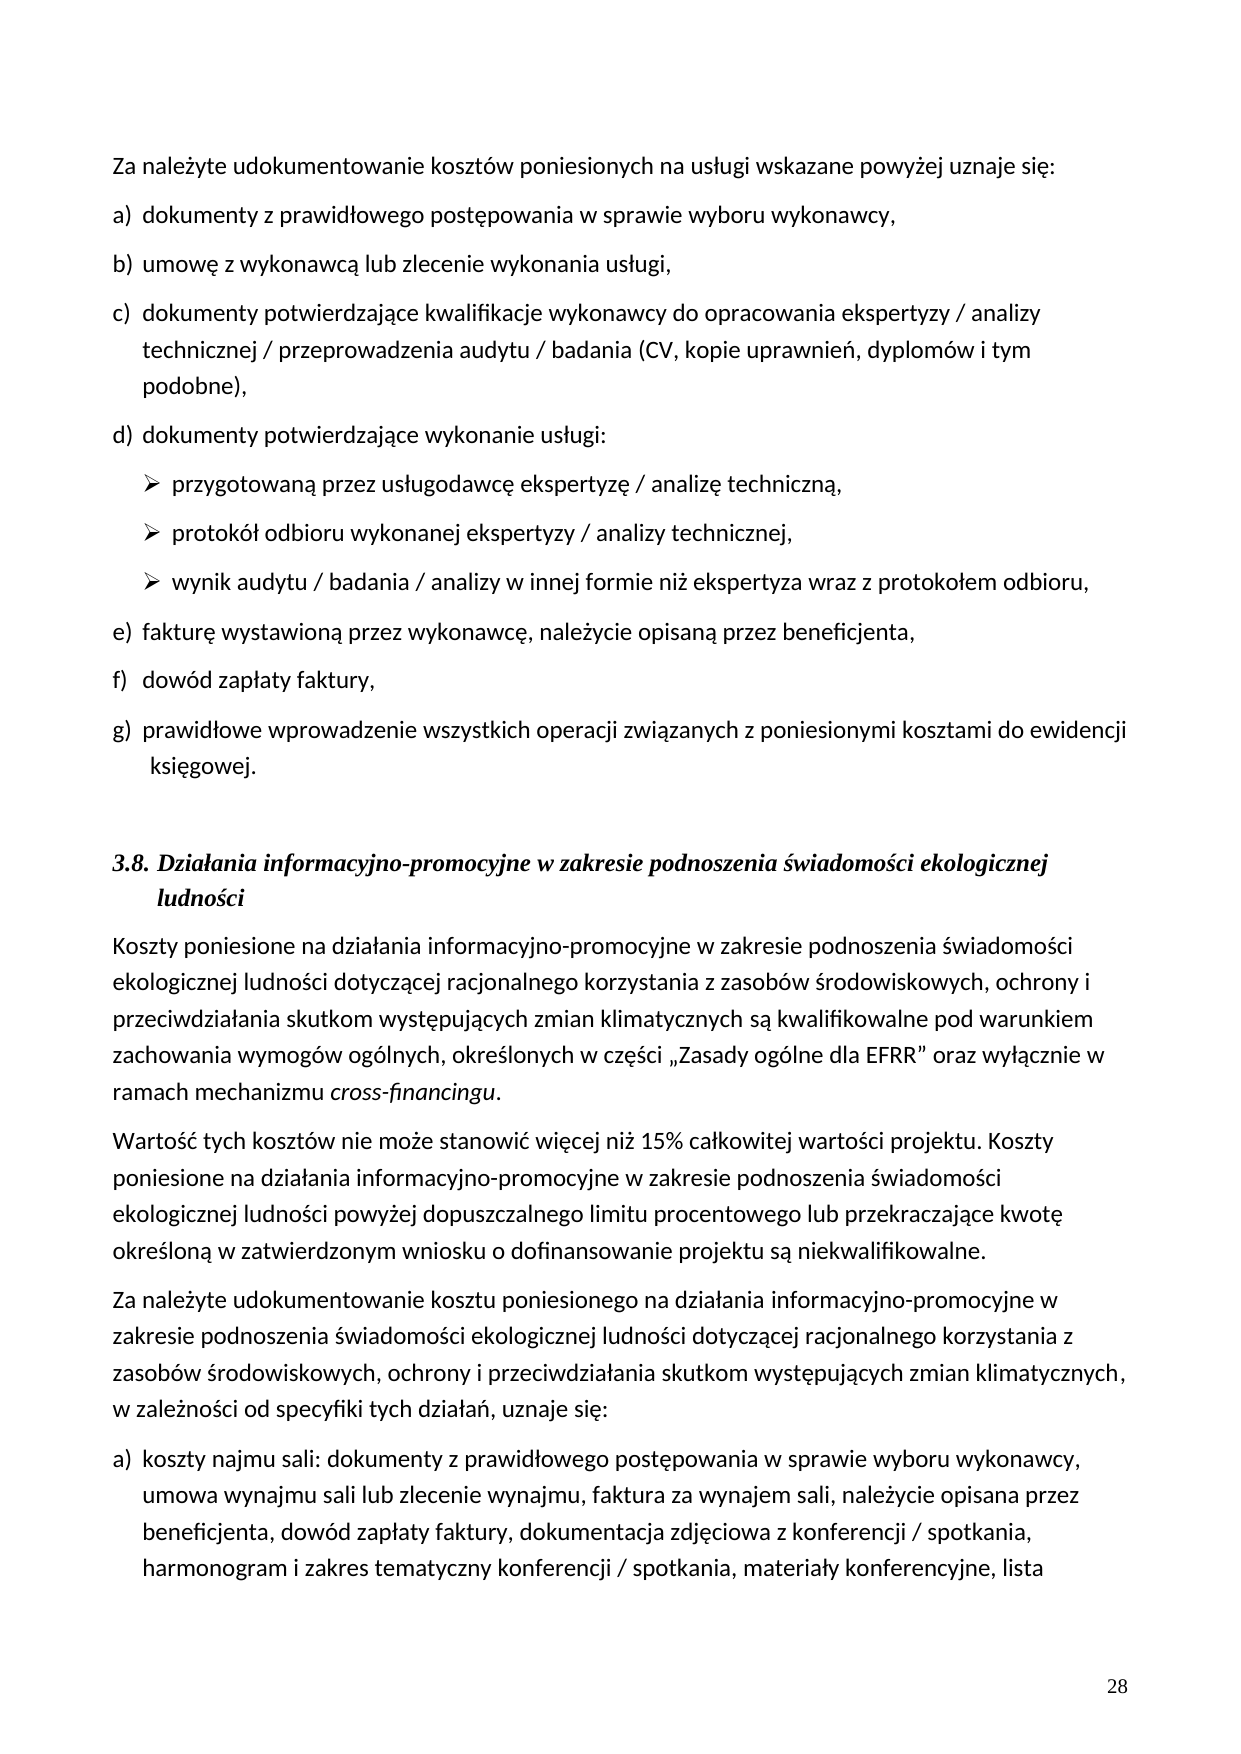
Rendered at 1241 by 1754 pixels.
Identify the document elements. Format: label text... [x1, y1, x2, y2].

list dokumenty potwierdzające kwalifikacje wykonawcy do opracowania ekspertyzy / analizy technicznej / przeprowadzenia audytu / badania (CV, kopie uprawnień, dyplomów i tym podobne), [112, 297, 1128, 401]
list prawidłowe wprowadzenie wszystkich operacji związanych z poniesionymi kosztami do ewidencji księgowej. [112, 714, 1128, 781]
text Za należyte udokumentowanie kosztów poniesionych na usługi wskazane powyżej uznaje się: [112, 150, 1128, 181]
text Za należyte udokumentowanie kosztu poniesionego na działania informacyjno-promocyjne w zakresie podnoszenia świadomości ekologicznej ludności dotyczącej racjonalnego korzystania z zasobów środowiskowych, ochrony i przeciwdziałania skutkom występujących zmian klimatycznych, w zależności od specyfiki tych działań, uznaje się: [112, 1284, 1128, 1424]
subtitle Działania informacyjno-promocyjne w zakresie podnoszenia świadomości ekologicznej ludności [112, 848, 1128, 912]
list protokół odbioru wykonanej ekspertyzy / analizy technicznej, [142, 517, 1128, 548]
list umowę z wykonawcą lub zlecenie wykonania usługi, [112, 248, 1128, 279]
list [112, 1443, 1128, 1583]
list fakturę wystawioną przez wykonawcę, należycie opisaną przez beneficjenta, [112, 616, 1128, 646]
list wynik audytu / badania / analizy w innej formie niż ekspertyza wraz z protokołem odbioru, [142, 567, 1128, 597]
text Koszty poniesione na działania informacyjno-promocyjne w zakresie podnoszenia świadomości ekologicznej ludności dotyczącej racjonalnego korzystania z zasobów środowiskowych, ochrony i przeciwdziałania skutkom występujących zmian klimatycznych są kwalifikowalne pod warunkiem zachowania wymogów ogólnych, określonych w części „Zasady ogólne dla EFRR” oraz wyłącznie w ramach mechanizmu cross-financingu. [112, 930, 1128, 1107]
list dokumenty potwierdzające wykonanie usługi: [112, 419, 1128, 450]
list dokumenty z prawidłowego postępowania w sprawie wyboru wykonawcy, [112, 199, 1128, 229]
list przygotowaną przez usługodawcę ekspertyzę / analizę techniczną, [142, 468, 1128, 499]
list dowód zapłaty faktury, [112, 665, 1128, 695]
text Wartość tych kosztów nie może stanowić więcej niż 15% całkowitej wartości projektu. Koszty poniesione na działania informacyjno-promocyjne w zakresie podnoszenia świadomości ekologicznej ludności powyżej dopuszczalnego limitu procentowego lub przekraczające kwotę określoną w zatwierdzonym wniosku o dofinansowanie projektu są niekwalifikowalne. [112, 1125, 1128, 1265]
